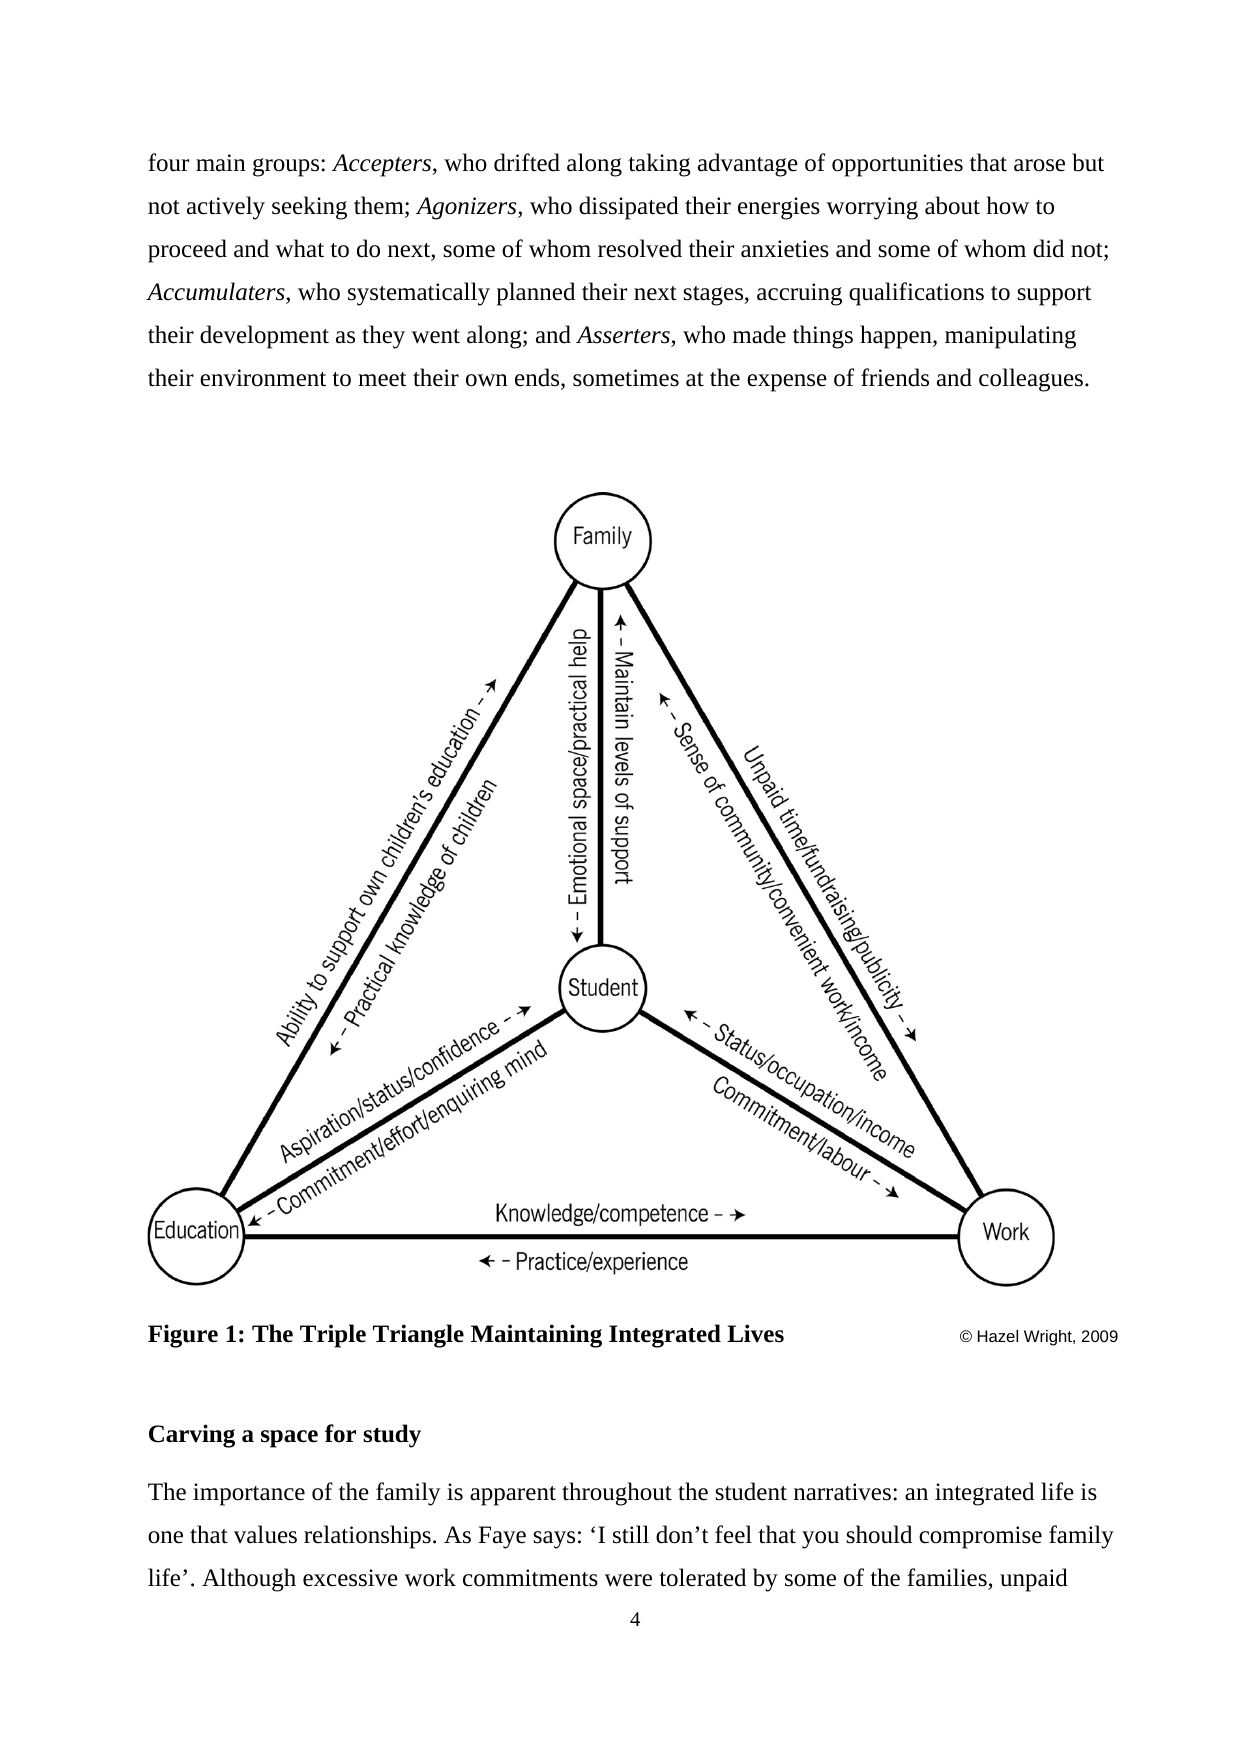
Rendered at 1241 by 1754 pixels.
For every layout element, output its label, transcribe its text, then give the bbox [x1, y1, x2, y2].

subtitle Carving a space for study [148, 1419, 1122, 1448]
picture [147, 492, 1055, 1305]
text Figure 1: The Triple Triangle Maintaining Integrated Lives © Hazel Wright, 2009 [148, 1319, 1122, 1347]
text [148, 1477, 1122, 1592]
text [148, 148, 1122, 392]
